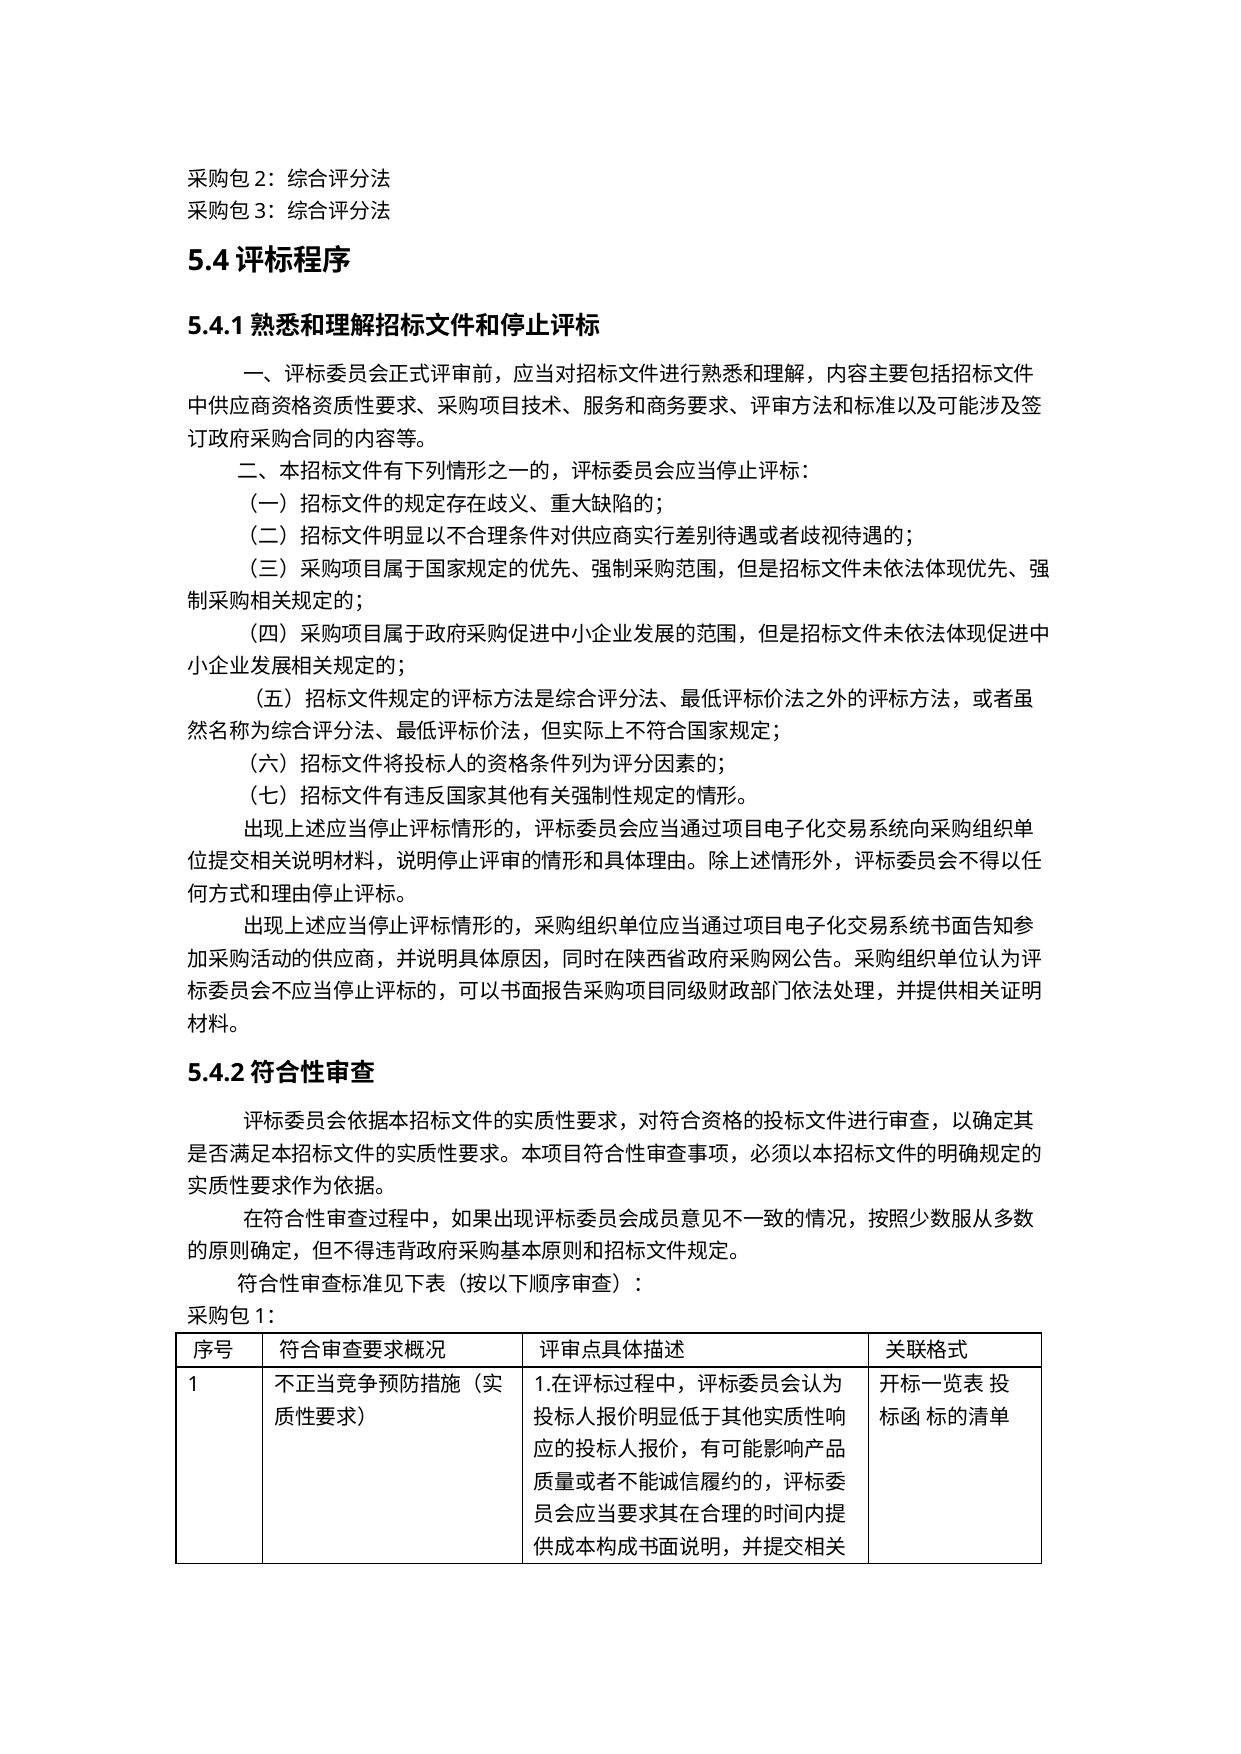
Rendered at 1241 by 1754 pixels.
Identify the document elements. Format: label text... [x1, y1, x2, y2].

text （六）招标文件将投标人的资格条件列为评分因素的； [187, 747, 1053, 779]
text （二）招标文件明显以不合理条件对供应商实行差别待遇或者歧视待遇的； [187, 519, 1053, 552]
text （一）招标文件的规定存在歧义、重大缺陷的； [187, 487, 1053, 519]
text 5.4.2符合性审查 [187, 1039, 1053, 1104]
text 一、评标委员会正式评审前，应当对招标文件进行熟悉和理解，内容主要包括招标文件中供应商资格资质性要求、采购项目技术、服务和商务要求、评审方法和标准以及可能涉及签订政府采购合同的内容等。 [187, 357, 1053, 454]
text 5.4.1熟悉和理解招标文件和停止评标 [187, 292, 1053, 357]
text 采购包2：综合评分法 [187, 162, 1053, 194]
table_header 序号 [177, 1334, 262, 1366]
table_cell 1 [177, 1368, 262, 1563]
text （七）招标文件有违反国家其他有关强制性规定的情形。 [187, 779, 1053, 812]
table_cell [523, 1368, 868, 1563]
table_header 评审点具体描述 [523, 1334, 868, 1366]
text （五）招标文件规定的评标方法是综合评分法、最低评标价法之外的评标方法，或者虽然名称为综合评分法、最低评标价法，但实际上不符合国家规定； [187, 682, 1053, 747]
text 采购包3：综合评分法 [187, 194, 1053, 227]
table_cell 开标一览表 投标函 标的清单 [869, 1368, 1041, 1563]
table_cell 不正当竞争预防措施（实质性要求） [263, 1368, 522, 1563]
text 出现上述应当停止评标情形的，采购组织单位应当通过项目电子化交易系统书面告知参加采购活动的供应商，并说明具体原因，同时在陕西省政府采购网公告。采购组织单位认为评标委员会不应当停止评标的，可以书面报告采购项目同级财政部门依法处理，并提供相关证明材料。 [187, 909, 1053, 1039]
text （四）采购项目属于政府采购促进中小企业发展的范围，但是招标文件未依法体现促进中小企业发展相关规定的； [187, 617, 1053, 682]
text 评标委员会依据本招标文件的实质性要求，对符合资格的投标文件进行审查，以确定其是否满足本招标文件的实质性要求。本项目符合性审查事项，必须以本招标文件的明确规定的实质性要求作为依据。 [187, 1104, 1053, 1202]
text 在符合性审查过程中，如果出现评标委员会成员意见不一致的情况，按照少数服从多数的原则确定，但不得违背政府采购基本原则和招标文件规定。 [187, 1202, 1053, 1267]
text 二、本招标文件有下列情形之一的，评标委员会应当停止评标： [187, 454, 1053, 487]
text 出现上述应当停止评标情形的，评标委员会应当通过项目电子化交易系统向采购组织单位提交相关说明材料，说明停止评审的情形和具体理由。除上述情形外，评标委员会不得以任何方式和理由停止评标。 [187, 812, 1053, 909]
table_header 符合审查要求概况 [263, 1334, 522, 1366]
text （三）采购项目属于国家规定的优先、强制采购范围，但是招标文件未依法体现优先、强制采购相关规定的； [187, 552, 1053, 617]
table_header 关联格式 [869, 1334, 1041, 1366]
text 采购包1： [187, 1299, 1053, 1332]
text 符合性审查标准见下表（按以下顺序审查）： [187, 1267, 1053, 1299]
text 5.4评标程序 [187, 227, 1053, 292]
